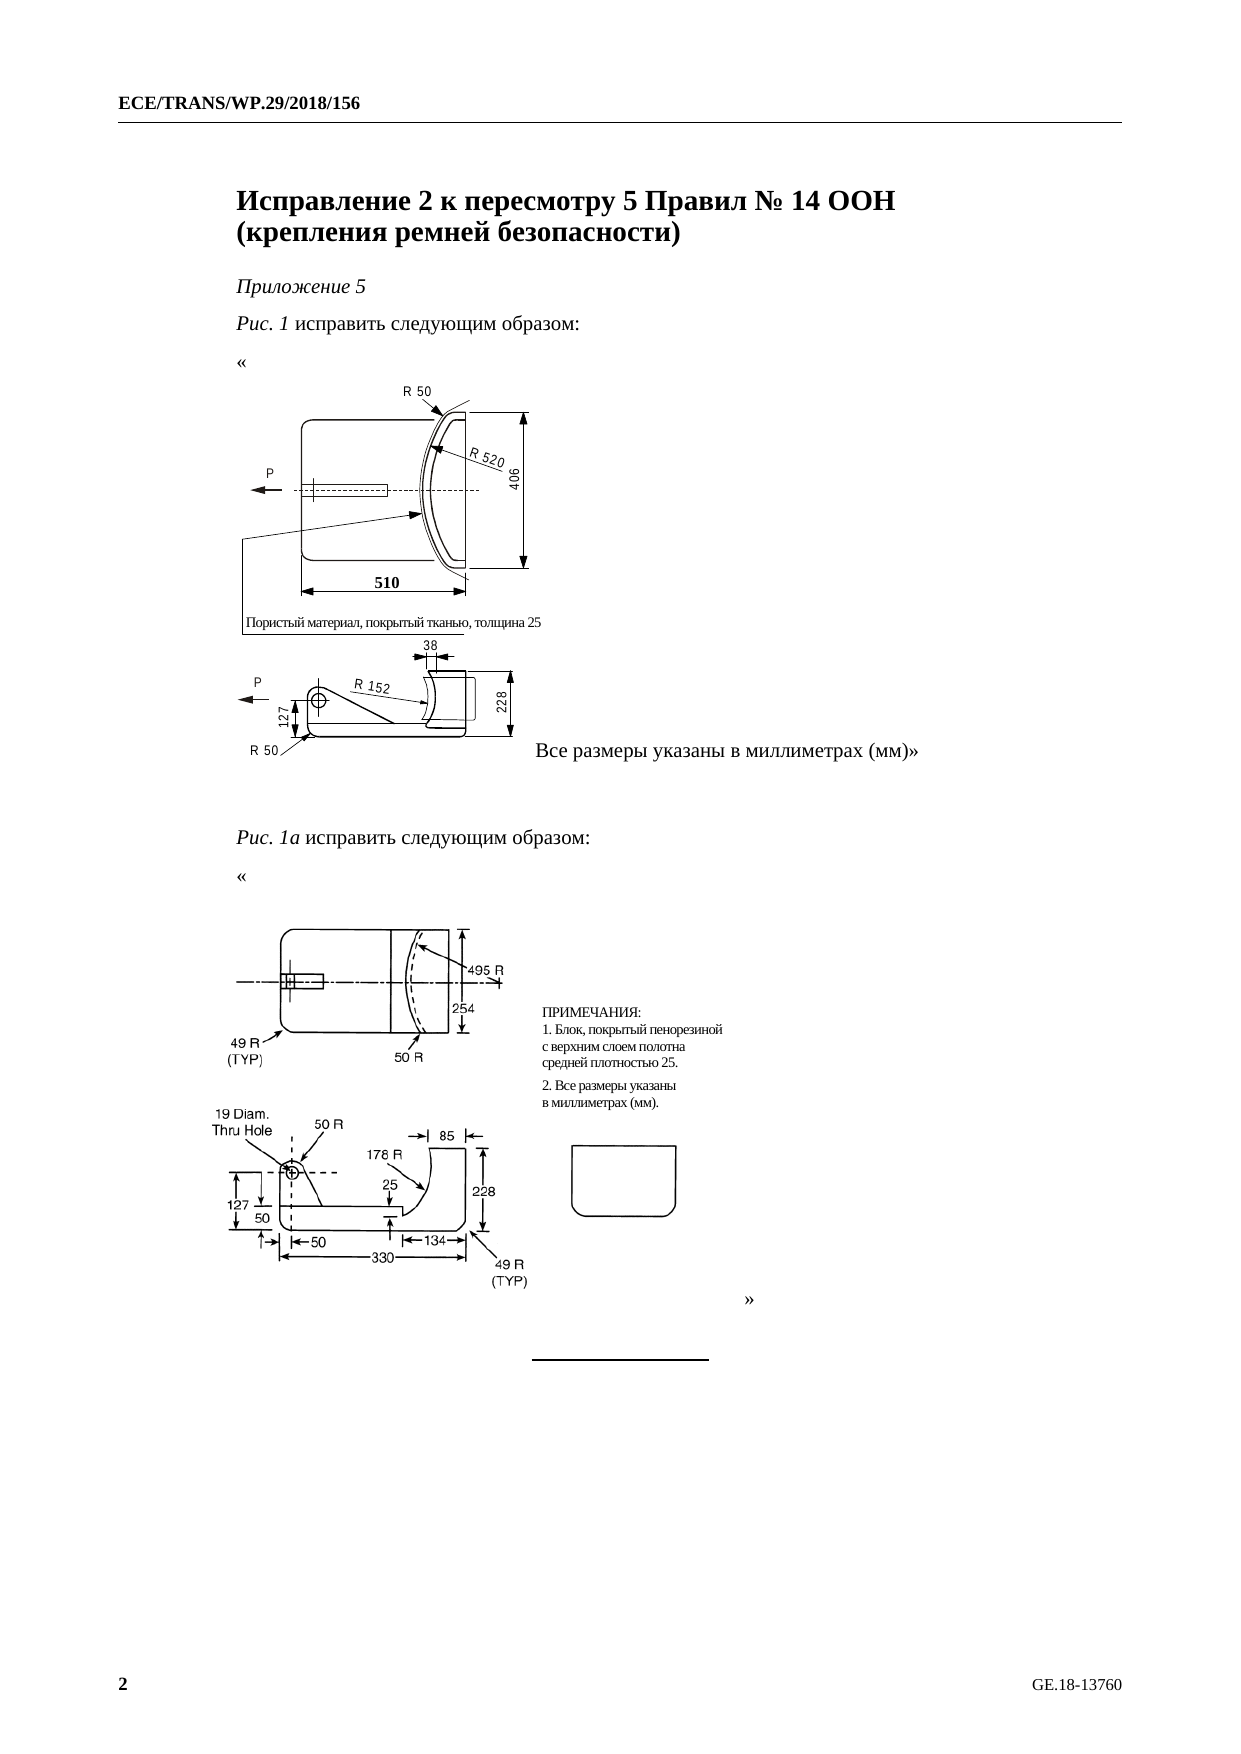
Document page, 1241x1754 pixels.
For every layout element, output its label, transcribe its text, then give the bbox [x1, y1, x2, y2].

text Рис. 1a исправить следующим образом: [236, 824, 1004, 849]
text Исправление 2 к пересмотру 5 Правил № 14 ООН (крепления ремней безопасности) [118, 185, 1004, 248]
text Рис. 1 исправить следующим образом: [236, 310, 1004, 335]
text « [236, 862, 1004, 887]
text « [118, 348, 1004, 373]
text Приложение 5 [236, 273, 1004, 298]
text Все размеры указаны в миллиметрах (мм)» [236, 385, 1004, 762]
picture [192, 915, 739, 1305]
